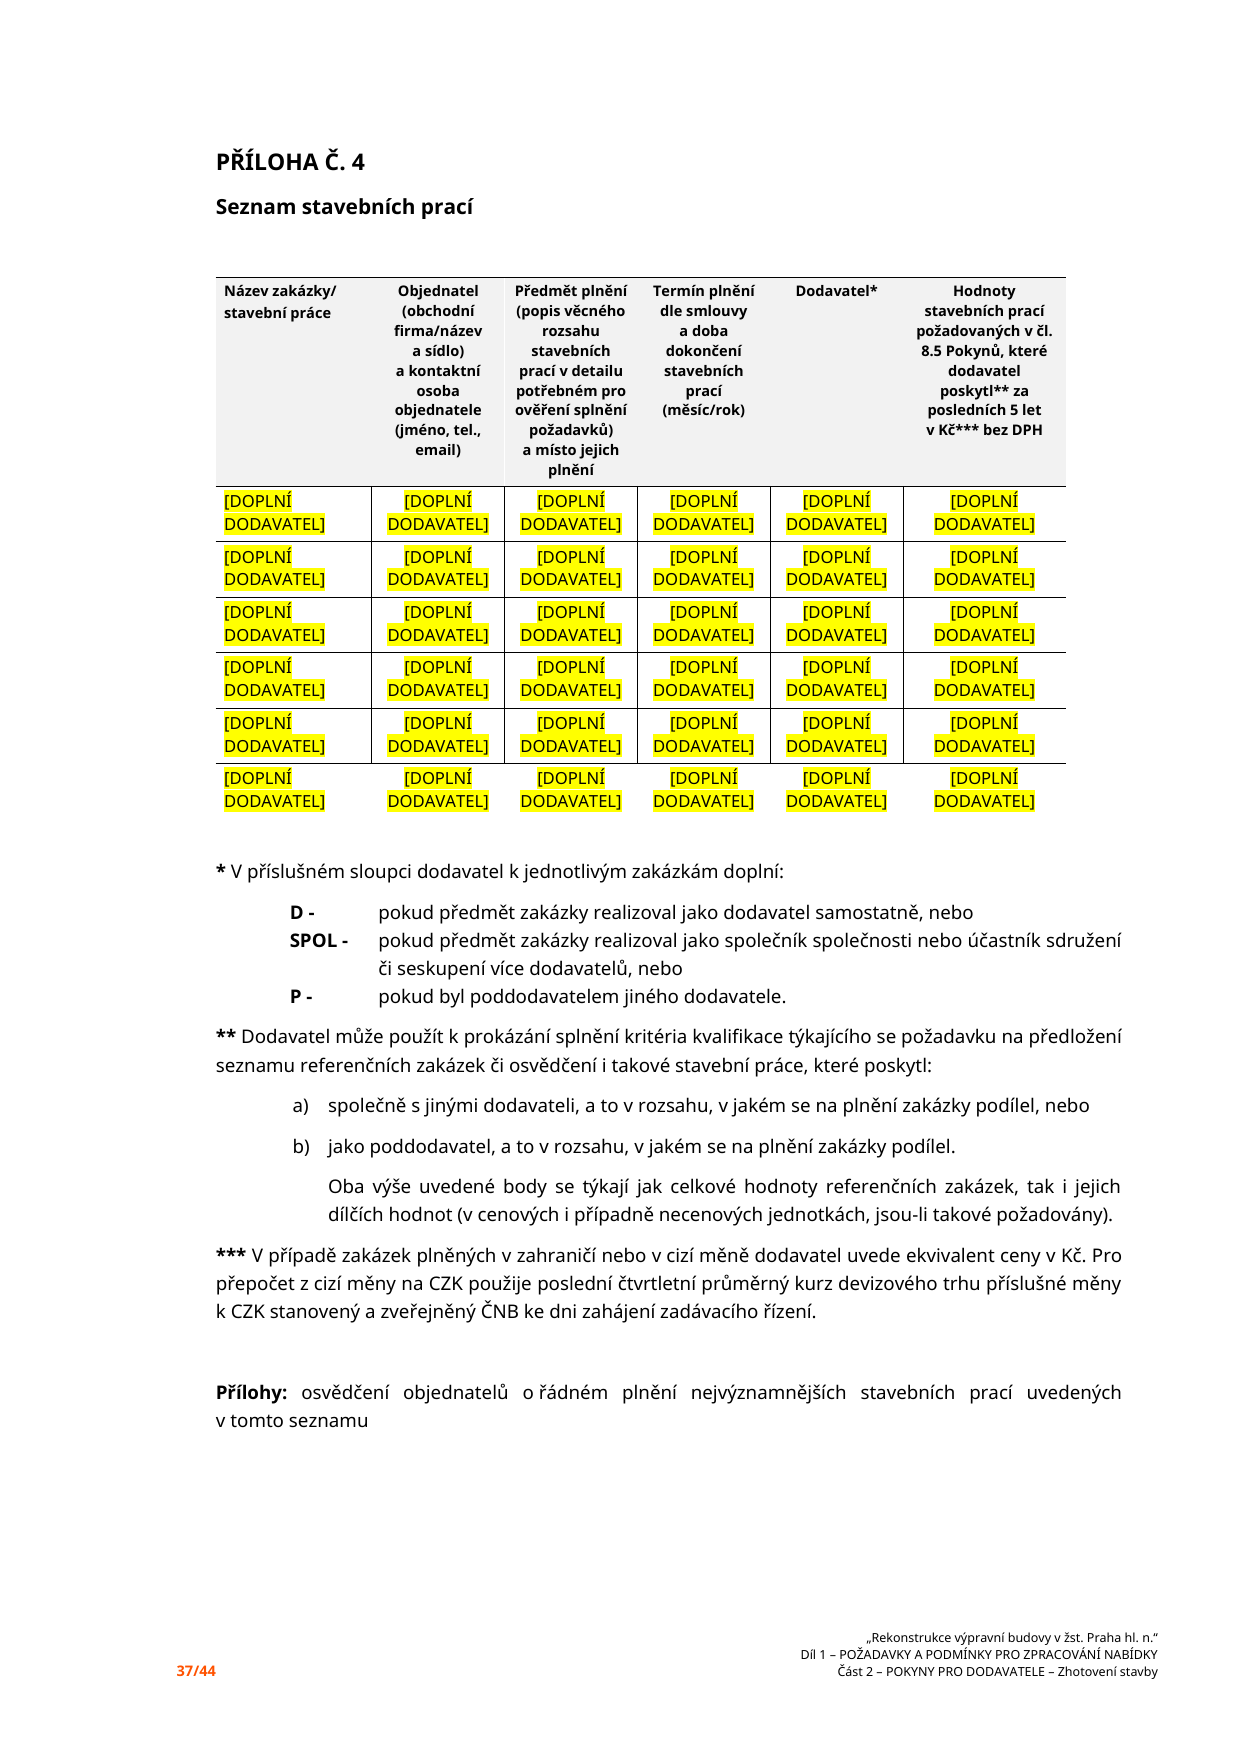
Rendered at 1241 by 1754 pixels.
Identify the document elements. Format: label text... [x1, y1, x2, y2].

table_cell [DOPLNÍ DODAVATEL] [505, 542, 637, 597]
table_cell [DOPLNÍ DODAVATEL] [372, 487, 504, 541]
table_header Hodnoty stavebních prací požadovaných v čl. 8.5 Pokynů, které dodavatel poskytl** za posledních 5 let v Kč*** bez DPH [903, 278, 1066, 486]
table_cell [DOPLNÍ DODAVATEL] [770, 764, 903, 818]
table_header Objednatel (obchodní firma/název a sídlo) a kontaktní osoba objednatele (jméno, tel., email) [372, 278, 504, 486]
table_cell [DOPLNÍ DODAVATEL] [904, 653, 1066, 707]
table_cell [DOPLNÍ DODAVATEL] [771, 542, 903, 597]
table_header Předmět plnění (popis věcného rozsahu stavebních prací v detailu potřebném pro ověření splnění požadavků) a místo jejich plnění [505, 278, 637, 486]
table_cell [DOPLNÍ DODAVATEL] [904, 542, 1066, 597]
text Přílohy: osvědčení objednatelů o řádném plnění nejvýznamnějších stavebních prací uvedených v tomto seznamu [216, 1379, 1122, 1433]
table_cell [DOPLNÍ DODAVATEL] [216, 764, 372, 818]
table_cell [DOPLNÍ DODAVATEL] [771, 598, 903, 652]
text Příloha č. 4 [216, 146, 1122, 177]
text D - pokud předmět zakázky realizoval jako dodavatel samostatně, nebo [289, 899, 1122, 925]
table_cell [DOPLNÍ DODAVATEL] [216, 653, 371, 707]
table_cell [DOPLNÍ DODAVATEL] [216, 542, 371, 597]
table_cell [DOPLNÍ DODAVATEL] [638, 542, 770, 597]
text Seznam stavebních prací [216, 192, 1122, 221]
table_cell [DOPLNÍ DODAVATEL] [505, 598, 637, 652]
table_cell [DOPLNÍ DODAVATEL] [904, 709, 1066, 763]
table_cell [DOPLNÍ DODAVATEL] [771, 709, 903, 763]
table_cell [DOPLNÍ DODAVATEL] [771, 487, 903, 541]
table_cell [DOPLNÍ DODAVATEL] [505, 709, 637, 763]
table_cell [DOPLNÍ DODAVATEL] [903, 764, 1066, 818]
text P - pokud byl poddodavatelem jiného dodavatele. [289, 983, 1122, 1009]
list Oba výše uvedené body se týkají jak celkové hodnoty referenčních zakázek, tak i jejich dílčích hodnot (v cenových i případně necenových jednotkách, jsou-li takové požadovány). [328, 1173, 1122, 1227]
table_cell [DOPLNÍ DODAVATEL] [216, 487, 371, 541]
text ** Dodavatel může použít k prokázání splnění kritéria kvalifikace týkajícího se požadavku na předložení seznamu referenčních zakázek či osvědčení i takové stavební práce, které poskytl: [216, 1024, 1122, 1077]
table_cell [DOPLNÍ DODAVATEL] [904, 487, 1066, 541]
table_cell [DOPLNÍ DODAVATEL] [638, 653, 770, 707]
table_cell [DOPLNÍ DODAVATEL] [372, 598, 504, 652]
table_header Dodavatel* [770, 278, 903, 486]
table_cell [DOPLNÍ DODAVATEL] [372, 542, 504, 597]
table_cell [DOPLNÍ DODAVATEL] [216, 598, 371, 652]
table_cell [DOPLNÍ DODAVATEL] [505, 764, 637, 818]
table_cell [DOPLNÍ DODAVATEL] [638, 598, 770, 652]
text *** V případě zakázek plněných v zahraničí nebo v cizí měně dodavatel uvede ekvivalent ceny v Kč. Pro přepočet z cizí měny na CZK použije poslední čtvrtletní průměrný kurz devizového trhu příslušné měny k CZK stanovený a zveřejněný ČNB ke dni zahájení zadávacího řízení. [216, 1242, 1122, 1323]
list společně s jinými dodavateli, a to v rozsahu, v jakém se na plnění zakázky podílel, nebo [292, 1092, 1122, 1118]
text jako poddodavatel, a to v rozsahu, v jakém se na plnění zakázky podílel. [292, 1133, 1122, 1158]
table_header Název zakázky/ stavební práce [216, 278, 372, 486]
table_cell [DOPLNÍ DODAVATEL] [372, 764, 504, 818]
table_cell [DOPLNÍ DODAVATEL] [505, 653, 637, 707]
table_cell [DOPLNÍ DODAVATEL] [638, 709, 770, 763]
table_header Termín plnění dle smlouvy a doba dokončení stavebních prací (měsíc/rok) [637, 278, 770, 486]
table_cell [DOPLNÍ DODAVATEL] [637, 764, 770, 818]
table_cell [DOPLNÍ DODAVATEL] [216, 709, 371, 763]
table_cell [DOPLNÍ DODAVATEL] [505, 487, 637, 541]
table_cell [DOPLNÍ DODAVATEL] [372, 709, 504, 763]
text SPOL - pokud předmět zakázky realizoval jako společník společnosti nebo účastník sdružení či seskupení více dodavatelů, nebo [289, 927, 1122, 981]
text * V příslušném sloupci dodavatel k jednotlivým zakázkám doplní: [216, 859, 1122, 884]
table_cell [DOPLNÍ DODAVATEL] [638, 487, 770, 541]
table_cell [DOPLNÍ DODAVATEL] [771, 653, 903, 707]
table_cell [DOPLNÍ DODAVATEL] [372, 653, 504, 707]
table_cell [DOPLNÍ DODAVATEL] [904, 598, 1066, 652]
